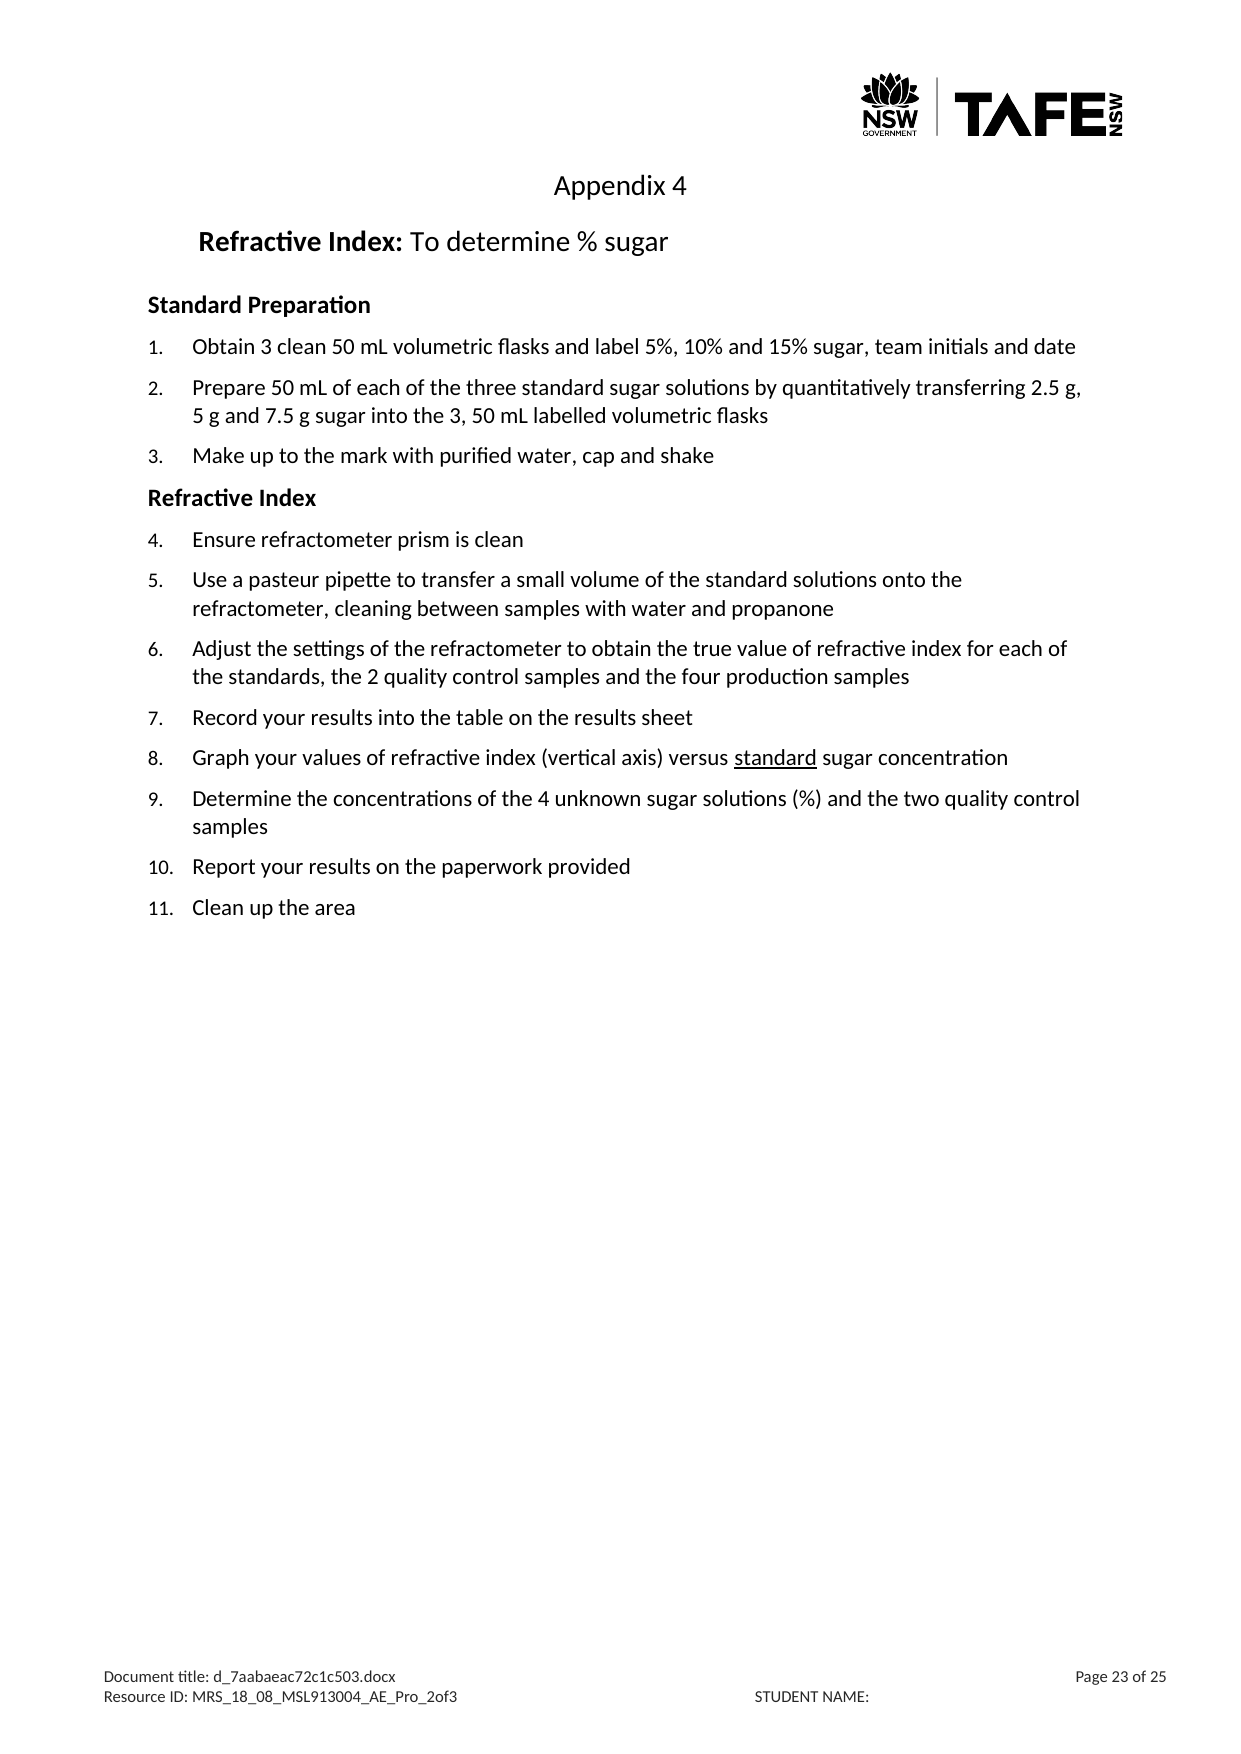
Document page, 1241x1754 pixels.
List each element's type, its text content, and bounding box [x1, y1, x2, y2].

text Appendix 4 [148, 167, 1092, 202]
list Obtain 3 clean 50 mL volumetric flasks and label 5%, 10% and 15% sugar, team initials and date [148, 332, 1092, 361]
list Prepare 50 mL of each of the three standard sugar solutions by quantitatively transferring 2.5 g, 5 g and 7.5 g sugar into the 3, 50 mL labelled volumetric flasks [148, 373, 1092, 429]
list Refractive Index: To determine % sugar [192, 223, 1092, 259]
list Make up to the mark with purified water, cap and shake [148, 442, 1092, 469]
list Adjust the settings of the refractometer to obtain the true value of refractive index for each of the standards, the 2 quality control samples and the four production samples [148, 634, 1092, 690]
list Report your results on the paperwork provided [148, 852, 1092, 880]
list Record your results into the table on the results sheet [148, 703, 1092, 731]
list Graph your values of refractive index (vertical axis) versus standard sugar concentration [148, 743, 1092, 771]
picture [861, 71, 1123, 137]
list Clean up the area [148, 893, 1092, 921]
list Ensure refractometer prism is clean [148, 525, 1092, 553]
list Determine the concentrations of the 4 unknown sugar solutions (%) and the two quality control samples [148, 784, 1092, 840]
text Refractive Index [148, 482, 1092, 513]
list Use a pasteur pipette to transfer a small volume of the standard solutions onto the refractometer, cleaning between samples with water and propanone [148, 566, 1092, 622]
text Standard Preparation [148, 289, 1092, 320]
